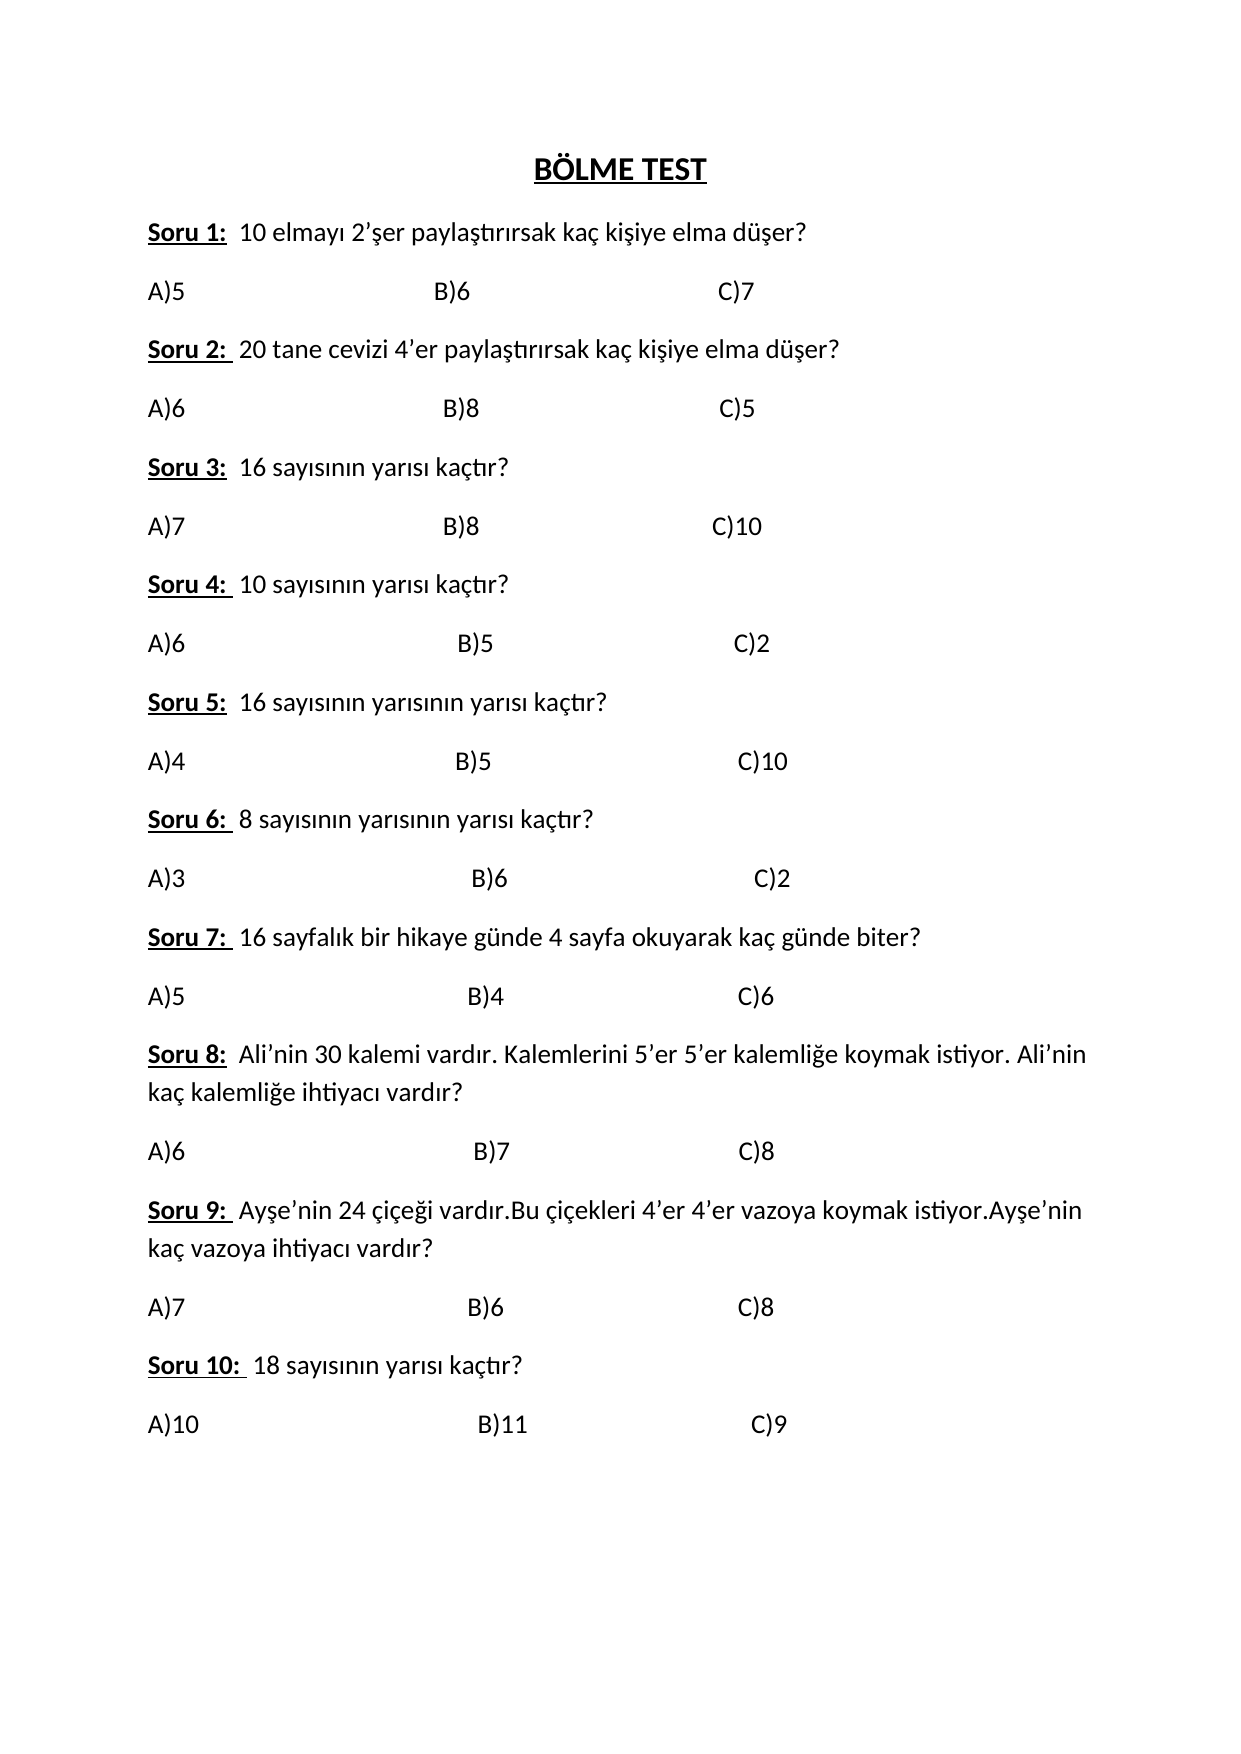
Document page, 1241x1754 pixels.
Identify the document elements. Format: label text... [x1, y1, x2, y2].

text Soru 3: 16 sayısının yarısı kaçtır? [148, 450, 1093, 483]
text Soru 8: Ali’nin 30 kalemi vardır. Kalemlerini 5’er 5’er kalemliğe koymak istiyor. Ali’nin kaç kalemliğe ihtiyacı vardır? [148, 1038, 1093, 1109]
text A)4 B)5 C)10 [148, 744, 1093, 777]
text Soru 5: 16 sayısının yarısının yarısı kaçtır? [148, 685, 1093, 718]
text A)6 B)8 C)5 [148, 391, 1093, 424]
text A)5 B)6 C)7 [148, 274, 1093, 307]
text BÖLME TEST [148, 148, 1093, 188]
text Soru 7: 16 sayfalık bir hikaye günde 4 sayfa okuyarak kaç günde biter? [148, 920, 1093, 953]
text A)7 B)8 C)10 [148, 509, 1093, 542]
text A)10 B)11 C)9 [148, 1407, 1093, 1440]
text A)5 B)4 C)6 [148, 979, 1093, 1012]
text A)6 B)7 C)8 [148, 1134, 1093, 1167]
text Soru 10: 18 sayısının yarısı kaçtır? [148, 1348, 1093, 1382]
text Soru 1: 10 elmayı 2’şer paylaştırırsak kaç kişiye elma düşer? [148, 215, 1093, 248]
text A)3 B)6 C)2 [148, 861, 1093, 894]
text Soru 6: 8 sayısının yarısının yarısı kaçtır? [148, 803, 1093, 836]
text Soru 2: 20 tane cevizi 4’er paylaştırırsak kaç kişiye elma düşer? [148, 333, 1093, 366]
text A)7 B)6 C)8 [148, 1290, 1093, 1323]
text Soru 4: 10 sayısının yarısı kaçtır? [148, 568, 1093, 601]
text Soru 9: Ayşe’nin 24 çiçeği vardır.Bu çiçekleri 4’er 4’er vazoya koymak istiyor.Ayşe’nin kaç vazoya ihtiyacı vardır? [148, 1193, 1093, 1264]
text A)6 B)5 C)2 [148, 626, 1093, 659]
